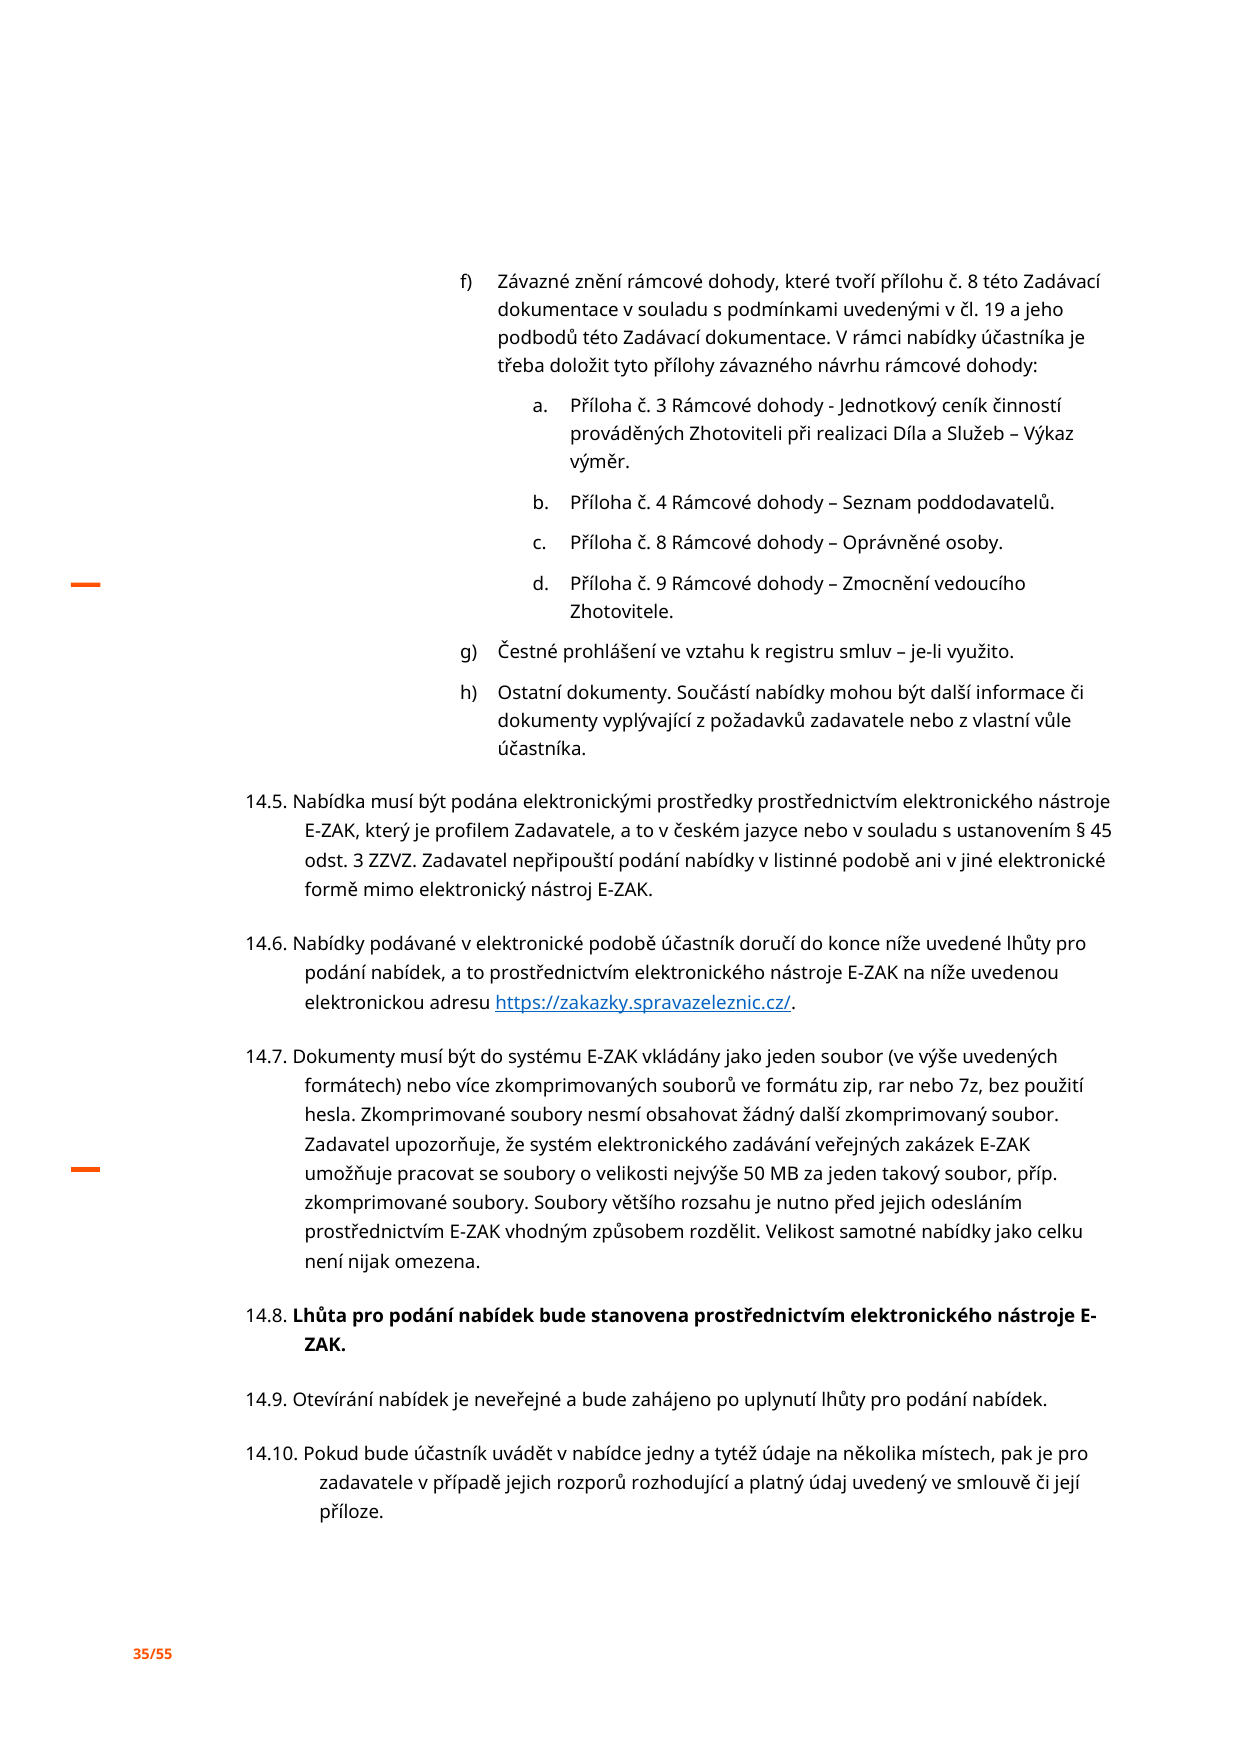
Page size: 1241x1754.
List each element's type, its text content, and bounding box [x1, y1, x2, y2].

text Otevírání nabídek je neveřejné a bude zahájeno po uplynutí lhůty pro podání nabídek. [216, 1386, 1122, 1411]
list Příloha č. 9 Rámcové dohody – Zmocnění vedoucího Zhotovitele. [532, 570, 1122, 624]
text Pokud bude účastník uvádět v nabídce jedny a tytéž údaje na několika místech, pak je pro zadavatele v případě jejich rozporů rozhodující a platný údaj uvedený ve smlouvě či její příloze. [245, 1440, 1122, 1524]
text Lhůta pro podání nabídek bude stanovena prostřednictvím elektronického nástroje E-ZAK. [245, 1302, 1122, 1357]
text Nabídky podávané v elektronické podobě účastník doručí do konce níže uvedené lhůty pro podání nabídek, a to prostřednictvím elektronického nástroje E-ZAK na níže uvedenou elektronickou adresu https://zakazky.spravazeleznic.cz/. [245, 930, 1122, 1014]
list Čestné prohlášení ve vztahu k registru smluv – je-li využito. [460, 639, 1122, 664]
list Příloha č. 8 Rámcové dohody – Oprávněné osoby. [532, 530, 1122, 555]
list Příloha č. 4 Rámcové dohody – Seznam poddodavatelů. [532, 489, 1122, 515]
text Dokumenty musí být do systému E-ZAK vkládány jako jeden soubor (ve výše uvedených formátech) nebo více zkomprimovaných souborů ve formátu zip, rar nebo 7z, bez použití hesla. Zkomprimované soubory nesmí obsahovat žádný další zkomprimovaný soubor. Zadavatel upozorňuje, že systém elektronického zadávání veřejných zakázek E-ZAK umožňuje pracovat se soubory o velikosti nejvýše 50 MB za jeden takový soubor, příp. zkomprimované soubory. Soubory většího rozsahu je nutno před jejich odesláním prostřednictvím E-ZAK vhodným způsobem rozdělit. Velikost samotné nabídky jako celku není nijak omezena. [245, 1043, 1122, 1274]
list Ostatní dokumenty. Součástí nabídky mohou být další informace či dokumenty vyplývající z požadavků zadavatele nebo z vlastní vůle účastníka. [460, 679, 1122, 761]
text Nabídka musí být podána elektronickými prostředky prostřednictvím elektronického nástroje E-ZAK, který je profilem Zadavatele, a to v českém jazyce nebo v souladu s ustanovením § 45 odst. 3 ZZVZ. Zadavatel nepřipouští podání nabídky v listinné podobě ani v jiné elektronické formě mimo elektronický nástroj E-ZAK. [245, 788, 1122, 902]
list Závazné znění rámcové dohody, které tvoří přílohu č. 8 této Zadávací dokumentace v souladu s podmínkami uvedenými v čl. 19 a jeho podbodů této Zadávací dokumentace. V rámci nabídky účastníka je třeba doložit tyto přílohy závazného návrhu rámcové dohody: [460, 268, 1122, 378]
list Příloha č. 3 Rámcové dohody - Jednotkový ceník činností prováděných Zhotoviteli při realizaci Díla a Služeb – Výkaz výměr. [532, 393, 1122, 474]
